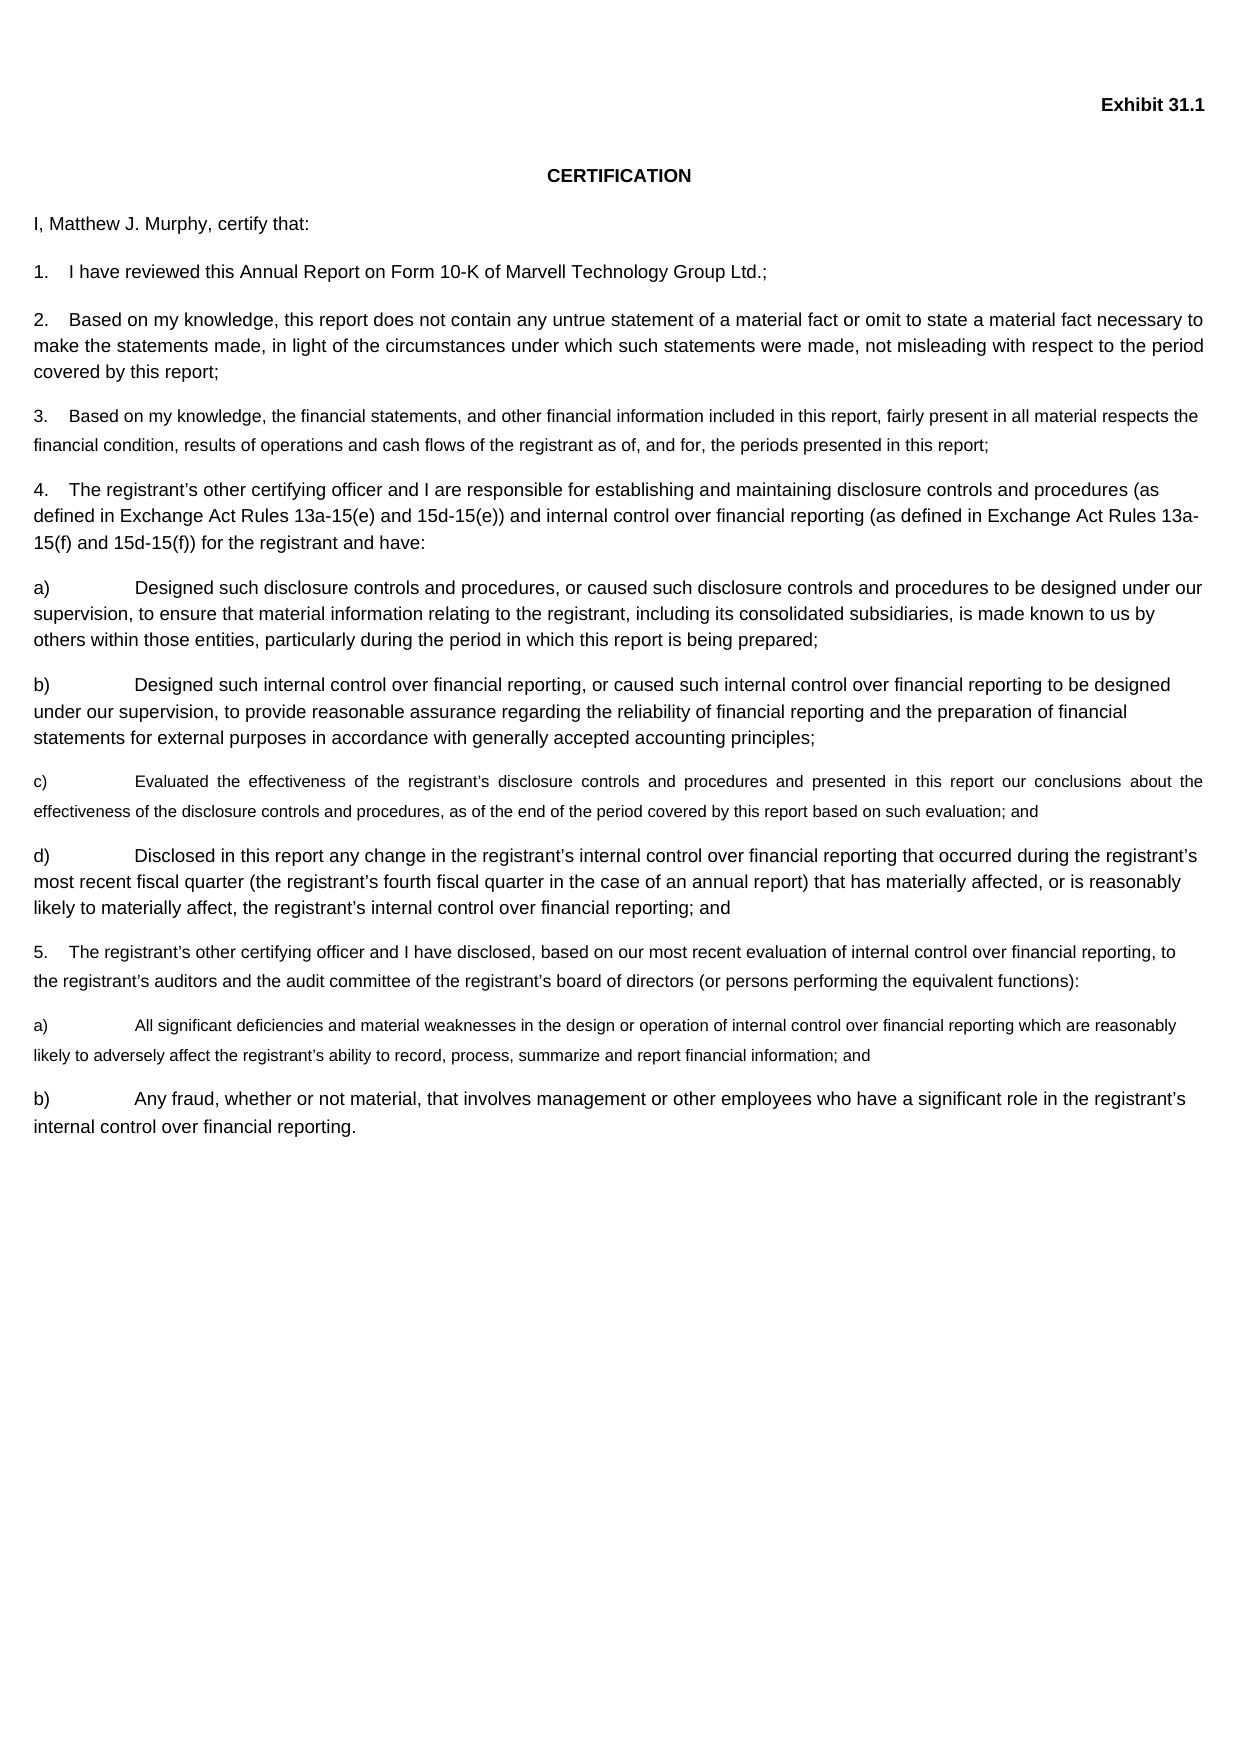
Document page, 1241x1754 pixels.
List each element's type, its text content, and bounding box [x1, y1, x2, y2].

text I, Matthew J. Murphy, certify that: [33, 213, 1205, 234]
list The registrant’s other certifying officer and I are responsible for establishing and maintaining disclosure controls and procedures (as defined in Exchange Act Rules 13a-15(e) and 15d-15(e)) and internal control over financial reporting (as defined in Exchange Act Rules 13a-15(f) and 15d-15(f)) for the registrant and have: [33, 479, 1205, 553]
list Based on my knowledge, this report does not contain any untrue statement of a material fact or omit to state a material fact necessary to make the statements made, in light of the circumstances under which such statements were made, not misleading with respect to the period covered by this report; [33, 308, 1205, 382]
list I have reviewed this Annual Report on Form 10-K of Marvell Technology Group Ltd.; [33, 261, 1205, 282]
list Designed such internal control over financial reporting, or caused such internal control over financial reporting to be designed under our supervision, to provide reasonable assurance regarding the reliability of financial reporting and the preparation of financial statements for external purposes in accordance with generally accepted accounting principles; [33, 674, 1205, 748]
list All significant deficiencies and material weaknesses in the design or operation of internal control over financial reporting which are reasonably likely to adversely affect the registrant’s ability to record, process, summarize and report financial information; and [33, 1015, 1205, 1064]
text Exhibit 31.1 [33, 94, 1205, 116]
list Any fraud, whether or not material, that involves management or other employees who have a significant role in the registrant’s internal control over financial reporting. [33, 1088, 1205, 1137]
text CERTIFICATION [33, 164, 1205, 186]
list Designed such disclosure controls and procedures, or caused such disclosure controls and procedures to be designed under our supervision, to ensure that material information relating to the registrant, including its consolidated subsidiaries, is made known to us by others within those entities, particularly during the period in which this report is being prepared; [33, 577, 1205, 651]
list Disclosed in this report any change in the registrant’s internal control over financial reporting that occurred during the registrant’s most recent fiscal quarter (the registrant’s fourth fiscal quarter in the case of an annual report) that has materially affected, or is reasonably likely to materially affect, the registrant’s internal control over financial reporting; and [33, 845, 1205, 919]
list Evaluated the effectiveness of the registrant’s disclosure controls and procedures and presented in this report our conclusions about the effectiveness of the disclosure controls and procedures, as of the end of the period covered by this report based on such evaluation; and [33, 772, 1205, 821]
list Based on my knowledge, the financial statements, and other financial information included in this report, fairly present in all material respects the financial condition, results of operations and cash flows of the registrant as of, and for, the periods presented in this report; [33, 406, 1205, 455]
list The registrant’s other certifying officer and I have disclosed, based on our most recent evaluation of internal control over financial reporting, to the registrant’s auditors and the audit committee of the registrant’s board of directors (or persons performing the equivalent functions): [33, 942, 1205, 992]
